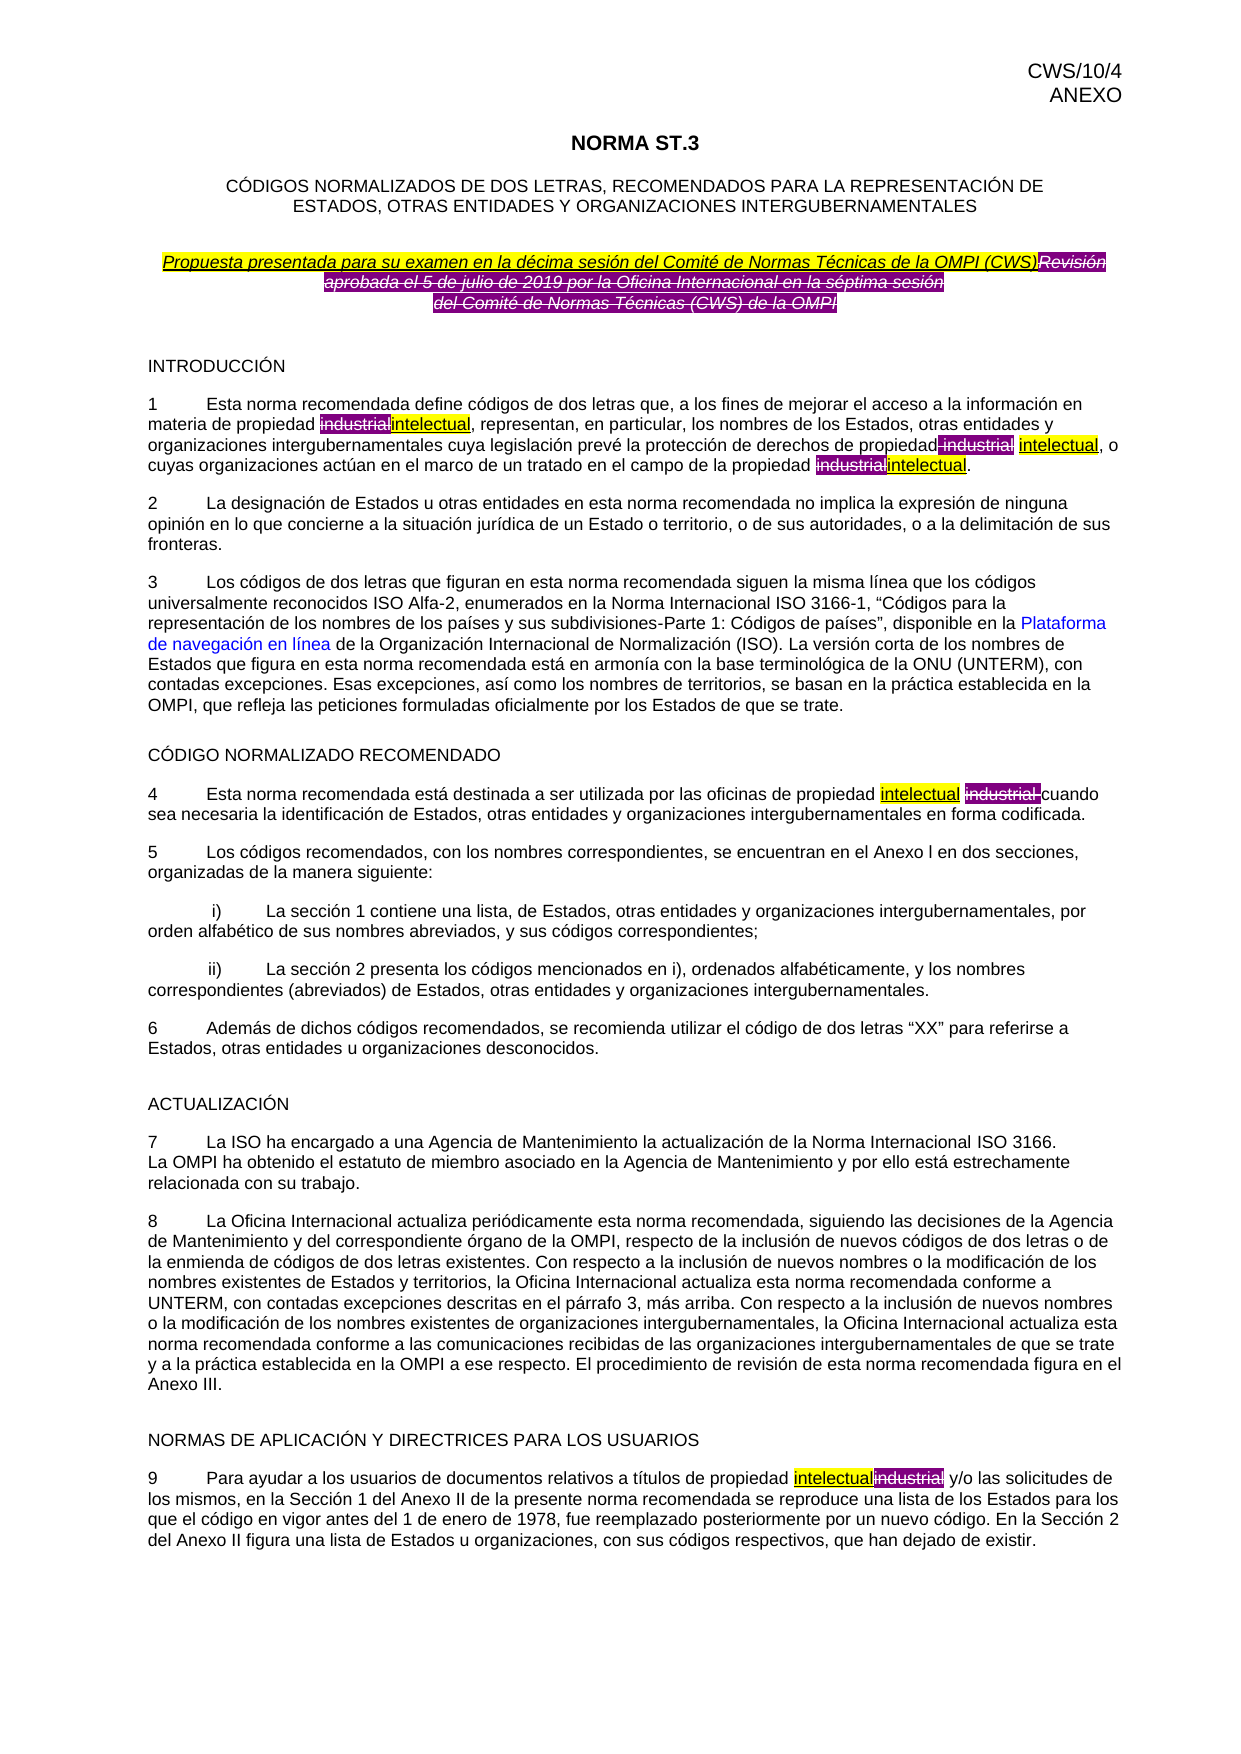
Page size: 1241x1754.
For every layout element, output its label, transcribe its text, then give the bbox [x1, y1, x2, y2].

title CÓDIGOS NORMALIZADOS DE DOS LETRAS, RECOMENDADOS PARA LA REPRESENTACIÓN DE ESTADOS, OTRAS ENTIDADES Y ORGANIZACIONES INTERGUBERNAMENTALES [148, 175, 1122, 216]
list Los códigos de dos letras que figuran en esta norma recomendada siguen la misma línea que los códigos universalmente reconocidos ISO Alfa-2, enumerados en la Norma Internacional ISO 3166-1, “Códigos para la representación de los nombres de los países y sus subdivisiones-Parte 1: Códigos de países”, disponible en la Plataforma de navegación en línea de la Organización Internacional de Normalización (ISO). La versión corta de los nombres de Estados que figura en esta norma recomendada está en armonía con la base terminológica de la ONU (UNTERM), con contadas excepciones. Esas excepciones, así como los nombres de territorios, se basan en la práctica establecida en la OMPI, que refleja las peticiones formuladas oficialmente por los Estados de que se trate. [148, 572, 1122, 715]
text Propuesta presentada para su examen en la décima sesión del Comité de Normas Técnicas de la OMPI (CWS)Revisión aprobada el 5 de julio de 2019 por la Oficina Internacional en la séptima sesión del Comité de Normas Técnicas (CWS) de la OMPI [148, 252, 1122, 313]
subtitle NORMAS DE APLICACIÓN Y DIRECTRICES PARA LOS USUARIOS [148, 1430, 1122, 1450]
list Para ayudar a los usuarios de documentos relativos a títulos de propiedad intelectualindustrial y/o las solicitudes de los mismos, en la Sección 1 del Anexo II de la presente norma recomendada se reproduce una lista de los Estados para los que el código en vigor antes del 1 de enero de 1978, fue reemplazado posteriormente por un nuevo código. En la Sección 2 del Anexo II figura una lista de Estados u organizaciones, con sus códigos respectivos, que han dejado de existir. [148, 1468, 1137, 1550]
list La designación de Estados u otras entidades en esta norma recomendada no implica la expresión de ninguna opinión en lo que concierne a la situación jurídica de un Estado o territorio, o de sus autoridades, o a la delimitación de sus fronteras. [148, 493, 1122, 554]
list La ISO ha encargado a una Agencia de Mantenimiento la actualización de la Norma Internacional ISO 3166. La OMPI ha obtenido el estatuto de miembro asociado en la Agencia de Mantenimiento y por ello está estrechamente relacionada con su trabajo. [148, 1132, 1122, 1193]
list i) La sección 1 contiene una lista, de Estados, otras entidades y organizaciones intergubernamentales, por orden alfabético de sus nombres abreviados, y sus códigos correspondientes; [148, 900, 1122, 941]
subtitle CÓDIGO NORMALIZADO RECOMENDADO [148, 745, 1122, 766]
list Esta norma recomendada está destinada a ser utilizada por las oficinas de propiedad intelectual industrial cuando sea necesaria la identificación de Estados, otras entidades y organizaciones intergubernamentales en forma codificada. [148, 783, 1122, 824]
list Esta norma recomendada define códigos de dos letras que, a los fines de mejorar el acceso a la información en materia de propiedad industrialintelectual, representan, en particular, los nombres de los Estados, otras entidades y organizaciones intergubernamentales cuya legislación prevé la protección de derechos de propiedad industrial intelectual, o cuyas organizaciones actúan en el marco de un tratado en el campo de la propiedad industrialintelectual. [148, 394, 1122, 475]
list ii) La sección 2 presenta los códigos mencionados en i), ordenados alfabéticamente, y los nombres correspondientes (abreviados) de Estados, otras entidades y organizaciones intergubernamentales. [148, 959, 1122, 1000]
subtitle INTRODUCCIÓN [148, 356, 1122, 376]
list Además de dichos códigos recomendados, se recomienda utilizar el código de dos letras “XX” para referirse a Estados, otras entidades u organizaciones desconocidos. [148, 1017, 1122, 1058]
list Los códigos recomendados, con los nombres correspondientes, se encuentran en el Anexo l en dos secciones, organizadas de la manera siguiente: [148, 842, 1122, 883]
subtitle ACTUALIZACIÓN [148, 1094, 1122, 1114]
subtitle NORMA ST.3 [148, 131, 1122, 155]
list La Oficina Internacional actualiza periódicamente esta norma recomendada, siguiendo las decisiones de la Agencia de Mantenimiento y del correspondiente órgano de la OMPI, respecto de la inclusión de nuevos códigos de dos letras o de la enmienda de códigos de dos letras existentes. Con respecto a la inclusión de nuevos nombres o la modificación de los nombres existentes de Estados y territorios, la Oficina Internacional actualiza esta norma recomendada conforme a UNTERM, con contadas excepciones descritas en el párrafo 3, más arriba. Con respecto a la inclusión de nuevos nombres o la modificación de los nombres existentes de organizaciones intergubernamentales, la Oficina Internacional actualiza esta norma recomendada conforme a las comunicaciones recibidas de las organizaciones intergubernamentales de que se trate y a la práctica establecida en la OMPI a ese respecto. El procedimiento de revisión de esta norma recomendada figura en el Anexo III. [148, 1211, 1122, 1394]
